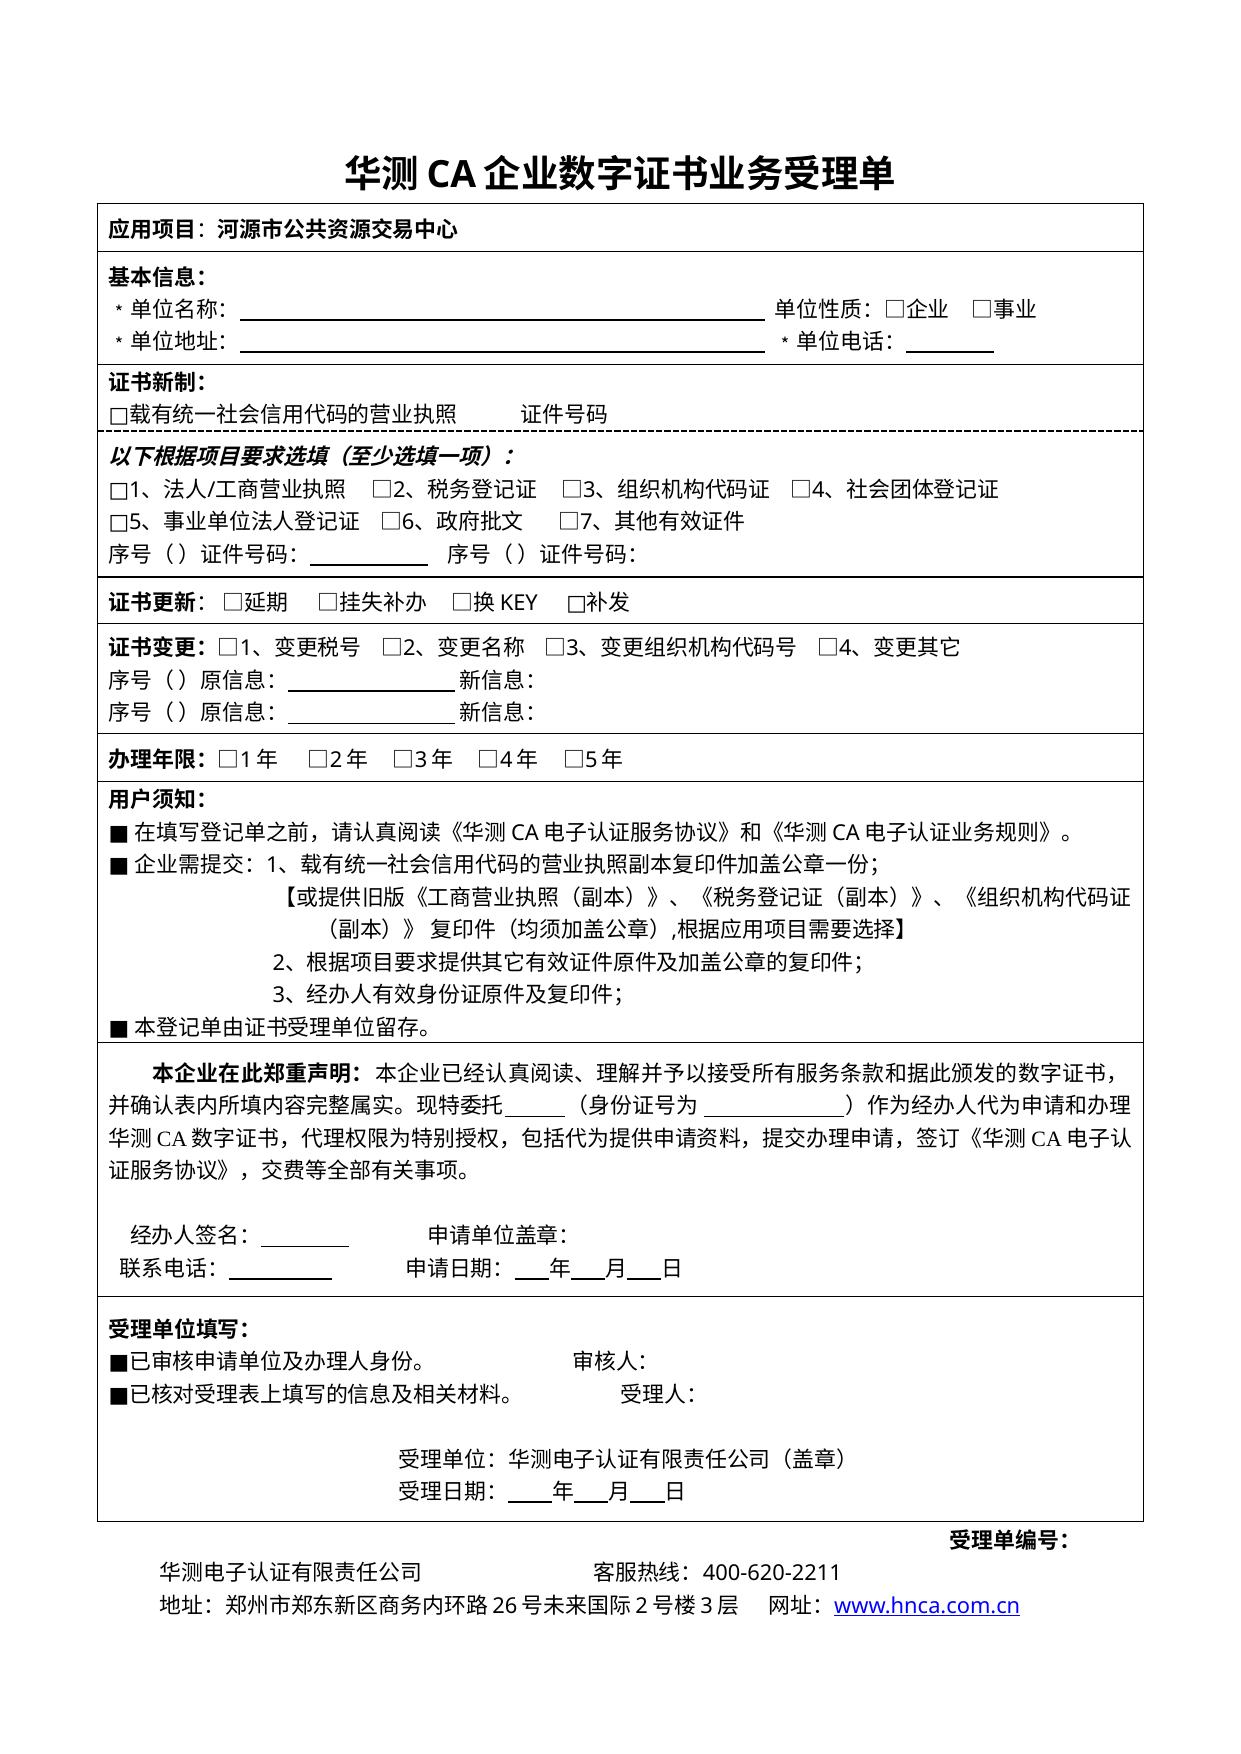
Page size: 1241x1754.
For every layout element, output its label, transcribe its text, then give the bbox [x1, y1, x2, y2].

table_cell 办理年限：□1年 □2年 □3年 □4年 □5年 [98, 734, 1143, 781]
text 华测电子认证有限责任公司 客服热线：400-620-2211 [159, 1555, 1081, 1587]
table_cell 证书变更：□1、变更税号 □2、变更名称 □3、变更组织机构代码号 □4、变更其它 序号（ ）原信息： 新信息： 序号（ ）原信息： 新信息： [98, 624, 1143, 733]
table_cell 受理单位填写： ■已审核申请单位及办理人身份。 审核人： ■已核对受理表上填写的信息及相关材料。 受理人： 受理单位：华测电子认证有限责任公司（盖章） 受理日期： 年 月 日 [98, 1297, 1143, 1521]
table_cell 以下根据项目要求选填（至少选填一项）： □1、法人/工商营业执照 □2、税务登记证 □3、组织机构代码证 □4、社会团体登记证 □5、事业单位法人登记证 □6、政府批文 □7、其他有效证件 序号（ ）证件号码： 序号（ ）证件号码： [98, 430, 1143, 576]
text 华测CA企业数字证书业务受理单 [159, 138, 1081, 203]
table_cell 基本信息： ﹡单位名称： 单位性质：□企业 □事业 ﹡单位地址： ﹡单位电话： [98, 252, 1143, 363]
table_cell 本企业在此郑重声明：本企业已经认真阅读、理解并予以接受所有服务条款和据此颁发的数字证书，并确认表内所填内容完整属实。现特委托 （身份证号为 ）作为经办人代为申请和办理华测CA数字证书，代理权限为特别授权，包括代为提供申请资料，提交办理申请，签订《华测CA电子认证服务协议》，交费等全部有关事项。 经办人签名： 申请单位盖章： 联系电话： 申请日期： 年 月 日 [98, 1043, 1143, 1296]
table_header 应用项目：河源市公共资源交易中心 [98, 204, 1143, 251]
text 地址：郑州市郑东新区商务内环路26号未来国际2号楼3层 网址：www.hnca.com.cn [159, 1587, 1081, 1620]
table_cell 证书新制： □载有统一社会信用代码的营业执照 证件号码 [98, 365, 1143, 429]
text 受理单编号： [159, 1522, 1081, 1555]
table_cell 用户须知： ■ 在填写登记单之前，请认真阅读《华测CA电子认证服务协议》和《华测CA电子认证业务规则》。 ■ 企业需提交：1、载有统一社会信用代码的营业执照副本复印件加盖公章一份； 【或提供旧版《工商营业执照（副本）》、《税务登记证（副本）》、《组织机构代码证（副本）》 复印件（均须加盖公章）,根据应用项目需要选择】 2、根据项目要求提供其它有效证件原件及加盖公章的复印件； 3、经办人有效身份证原件及复印件； ■ 本登记单由证书受理单位留存。 [98, 782, 1143, 1042]
table_cell 证书更新： □延期 □挂失补办 □换KEY □补发 [98, 578, 1143, 623]
